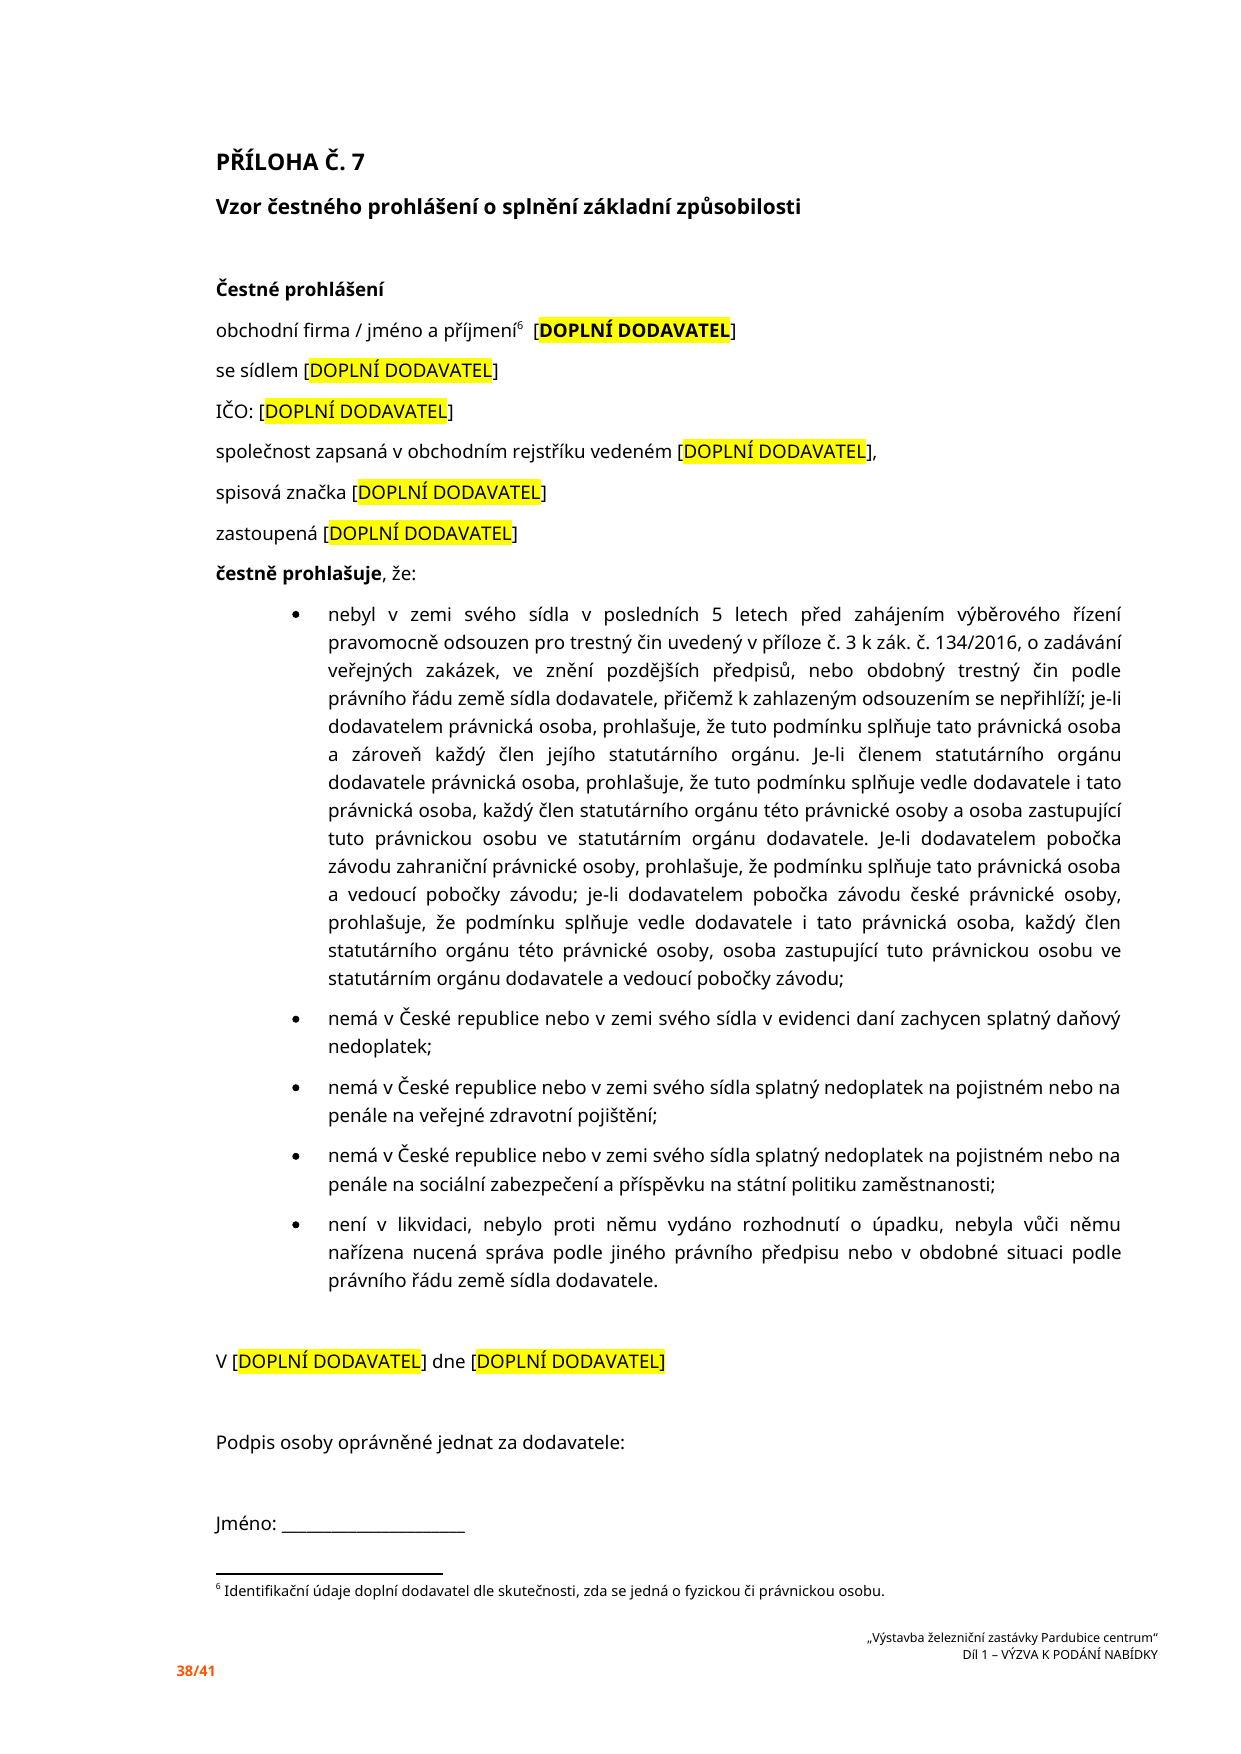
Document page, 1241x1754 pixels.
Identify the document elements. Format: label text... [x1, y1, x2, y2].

text čestně prohlašuje, že: [216, 560, 1122, 586]
text Podpis osoby oprávněné jednat za dodavatele: [216, 1429, 1122, 1455]
text Příloha č. 7 [216, 146, 1122, 177]
text společnost zapsaná v obchodním rejstříku vedeném [DOPLNÍ DODAVATEL], [216, 439, 683, 464]
text Vzor čestného prohlášení o splnění základní způsobilosti [216, 192, 1122, 221]
text se sídlem [DOPLNÍ DODAVATEL] [216, 358, 309, 383]
text nemá v České republice nebo v zemi svého sídla splatný nedoplatek na pojistném nebo na penále na veřejné zdravotní pojištění; [292, 1074, 1122, 1128]
text zastoupená [DOPLNÍ DODAVATEL] [216, 520, 329, 545]
text se sídlem [DOPLNÍ DODAVATEL] [492, 358, 1122, 383]
text nemá v České republice nebo v zemi svého sídla splatný nedoplatek na pojistném nebo na penále na sociální zabezpečení a příspěvku na státní politiku zaměstnanosti; [292, 1143, 1122, 1196]
text Čestné prohlášení [216, 277, 1122, 302]
text zastoupená [DOPLNÍ DODAVATEL] [512, 520, 1122, 545]
text není v likvidaci, nebylo proti němu vydáno rozhodnutí o úpadku, nebyla vůči němu nařízena nucená správa podle jiného právního předpisu nebo v obdobné situaci podle právního řádu země sídla dodavatele. [292, 1211, 1122, 1293]
text V [DOPLNÍ DODAVATEL] dne [DOPLNÍ DODAVATEL] [216, 1348, 1122, 1374]
text Jméno: ______________________ [216, 1511, 1122, 1536]
text IČO: [DOPLNÍ DODAVATEL] [447, 398, 1122, 424]
text obchodní firma / jméno a příjmení [DOPLNÍ DODAVATEL] [730, 317, 1122, 343]
text společnost zapsaná v obchodním rejstříku vedeném [DOPLNÍ DODAVATEL], [866, 439, 1122, 464]
text obchodní firma / jméno a příjmení [DOPLNÍ DODAVATEL] [216, 317, 539, 343]
text nebyl v zemi svého sídla v posledních 5 letech před zahájením výběrového řízení pravomocně odsouzen pro trestný čin uvedený v příloze č. 3 k zák. č. 134/2016, o zadávání veřejných zakázek, ve znění pozdějších předpisů, nebo obdobný trestný čin podle právního řádu země sídla dodavatele, přičemž k zahlazeným odsouzením se nepřihlíží; je-li dodavatelem právnická osoba, prohlašuje, že tuto podmínku splňuje tato právnická osoba a zároveň každý člen jejího statutárního orgánu. Je-li členem statutárního orgánu dodavatele právnická osoba, prohlašuje, že tuto podmínku splňuje vedle dodavatele i tato právnická osoba, každý člen statutárního orgánu této právnické osoby a osoba zastupující tuto právnickou osobu ve statutárním orgánu dodavatele. Je-li dodavatelem pobočka závodu zahraniční právnické osoby, prohlašuje, že podmínku splňuje tato právnická osoba a vedoucí pobočky závodu; je-li dodavatelem pobočka závodu české právnické osoby, prohlašuje, že podmínku splňuje vedle dodavatele i tato právnická osoba, každý člen statutárního orgánu této právnické osoby, osoba zastupující tuto právnickou osobu ve statutárním orgánu dodavatele a vedoucí pobočky závodu; [292, 601, 1122, 991]
text nemá v České republice nebo v zemi svého sídla v evidenci daní zachycen splatný daňový nedoplatek; [292, 1006, 1122, 1059]
text spisová značka [DOPLNÍ DODAVATEL] [216, 479, 358, 505]
text spisová značka [DOPLNÍ DODAVATEL] [541, 479, 1122, 505]
